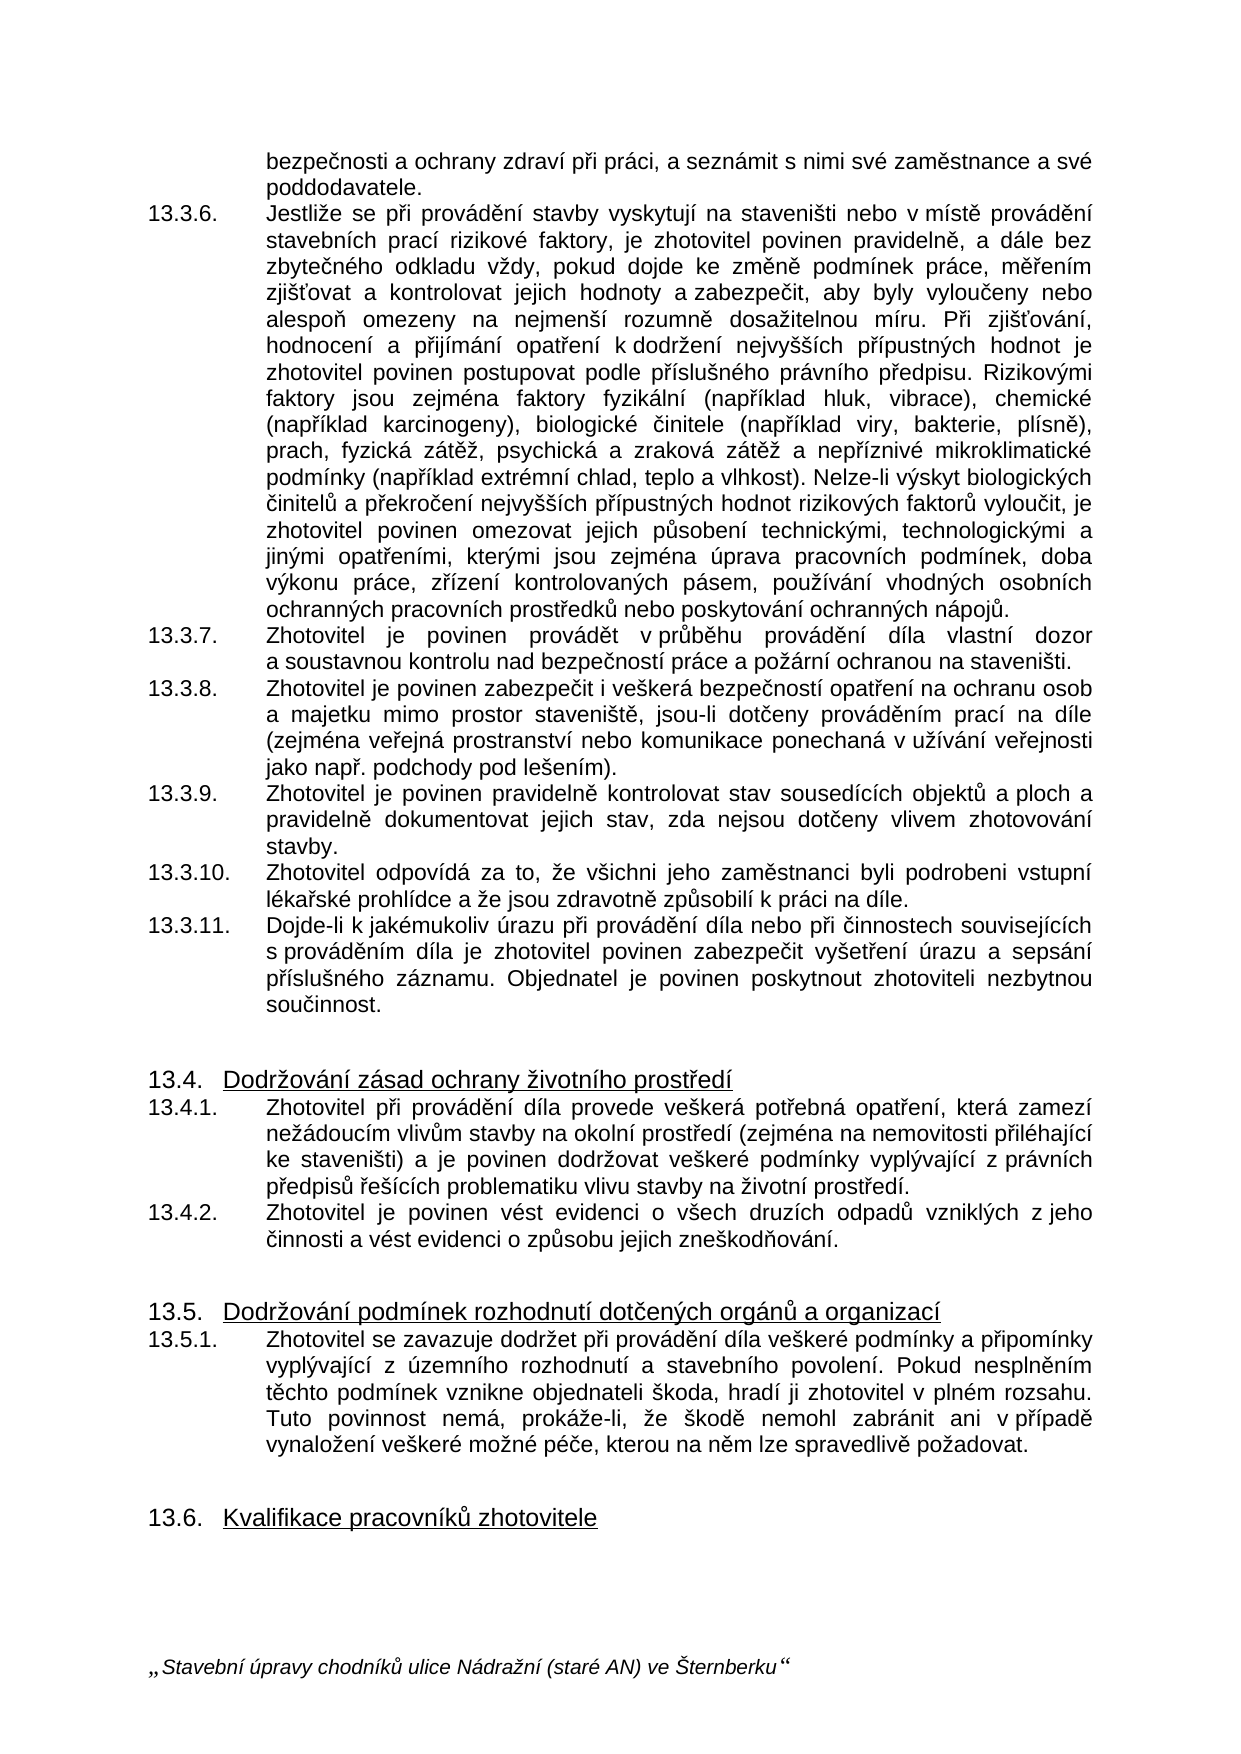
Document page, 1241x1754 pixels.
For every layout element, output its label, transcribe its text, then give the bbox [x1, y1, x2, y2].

list Dodržování zásad ochrany životního prostředí [148, 1065, 1093, 1094]
list Zhotovitel je povinen zabezpečit i veškerá bezpečností opatření na ochranu osob a majetku mimo prostor staveniště, jsou-li dotčeny prováděním prací na díle (zejména veřejná prostranství nebo komunikace ponechaná v užívání veřejnosti jako např. podchody pod lešením). [148, 675, 1093, 780]
list Zhotovitel je povinen pravidelně kontrolovat stav sousedících objektů a ploch a pravidelně dokumentovat jejich stav, zda nejsou dotčeny vlivem zhotovování stavby. [148, 780, 1093, 859]
list Kvalifikace pracovníků zhotovitele [148, 1503, 1093, 1531]
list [148, 148, 1093, 200]
list Zhotovitel je povinen provádět v průběhu provádění díla vlastní dozor a soustavnou kontrolu nad bezpečností práce a požární ochranou na staveništi. [148, 622, 1093, 675]
list Dodržování podmínek rozhodnutí dotčených orgánů a organizací [148, 1297, 1093, 1326]
list Zhotovitel je povinen vést evidenci o všech druzích odpadů vzniklých z jeho činnosti a vést evidenci o způsobu jejich zneškodňování. [148, 1199, 1093, 1252]
list Zhotovitel při provádění díla provede veškerá potřebná opatření, která zamezí nežádoucím vlivům stavby na okolní prostředí (zejména na nemovitosti přiléhající ke staveništi) a je povinen dodržovat veškeré podmínky vyplývající z právních předpisů řešících problematiku vlivu stavby na životní prostředí. [148, 1094, 1093, 1199]
list Zhotovitel se zavazuje dodržet při provádění díla veškeré podmínky a připomínky vyplývající z územního rozhodnutí a stavebního povolení. Pokud nesplněním těchto podmínek vznikne objednateli škoda, hradí ji zhotovitel v plném rozsahu. Tuto povinnost nemá, prokáže-li, že škodě nemohl zabránit ani v případě vynaložení veškeré možné péče, kterou na něm lze spravedlivě požadovat. [148, 1326, 1093, 1457]
list Jestliže se při provádění stavby vyskytují na staveništi nebo v místě provádění stavebních prací rizikové faktory, je zhotovitel povinen pravidelně, a dále bez zbytečného odkladu vždy, pokud dojde ke změně podmínek práce, měřením zjišťovat a kontrolovat jejich hodnoty a zabezpečit, aby byly vyloučeny nebo alespoň omezeny na nejmenší rozumně dosažitelnou míru. Při zjišťování, hodnocení a přijímání opatření k dodržení nejvyšších přípustných hodnot je zhotovitel povinen postupovat podle příslušného právního předpisu. Rizikovými faktory jsou zejména faktory fyzikální (například hluk, vibrace), chemické (například karcinogeny), biologické činitele (například viry, bakterie, plísně), prach, fyzická zátěž, psychická a zraková zátěž a nepříznivé mikroklimatické podmínky (například extrémní chlad, teplo a vlhkost). Nelze-li výskyt biologických činitelů a překročení nejvyšších přípustných hodnot rizikových faktorů vyloučit, je zhotovitel povinen omezovat jejich působení technickými, technologickými a jinými opatřeními, kterými jsou zejména úprava pracovních podmínek, doba výkonu práce, zřízení kontrolovaných pásem, používání vhodných osobních ochranných pracovních prostředků nebo poskytování ochranných nápojů. [148, 200, 1093, 622]
list Zhotovitel odpovídá za to, že všichni jeho zaměstnanci byli podrobeni vstupní lékařské prohlídce a že jsou zdravotně způsobilí k práci na díle. [148, 859, 1093, 912]
list Dojde-li k jakémukoliv úrazu při provádění díla nebo při činnostech souvisejících s prováděním díla je zhotovitel povinen zabezpečit vyšetření úrazu a sepsání příslušného záznamu. Objednatel je povinen poskytnout zhotoviteli nezbytnou součinnost. [148, 912, 1093, 1017]
